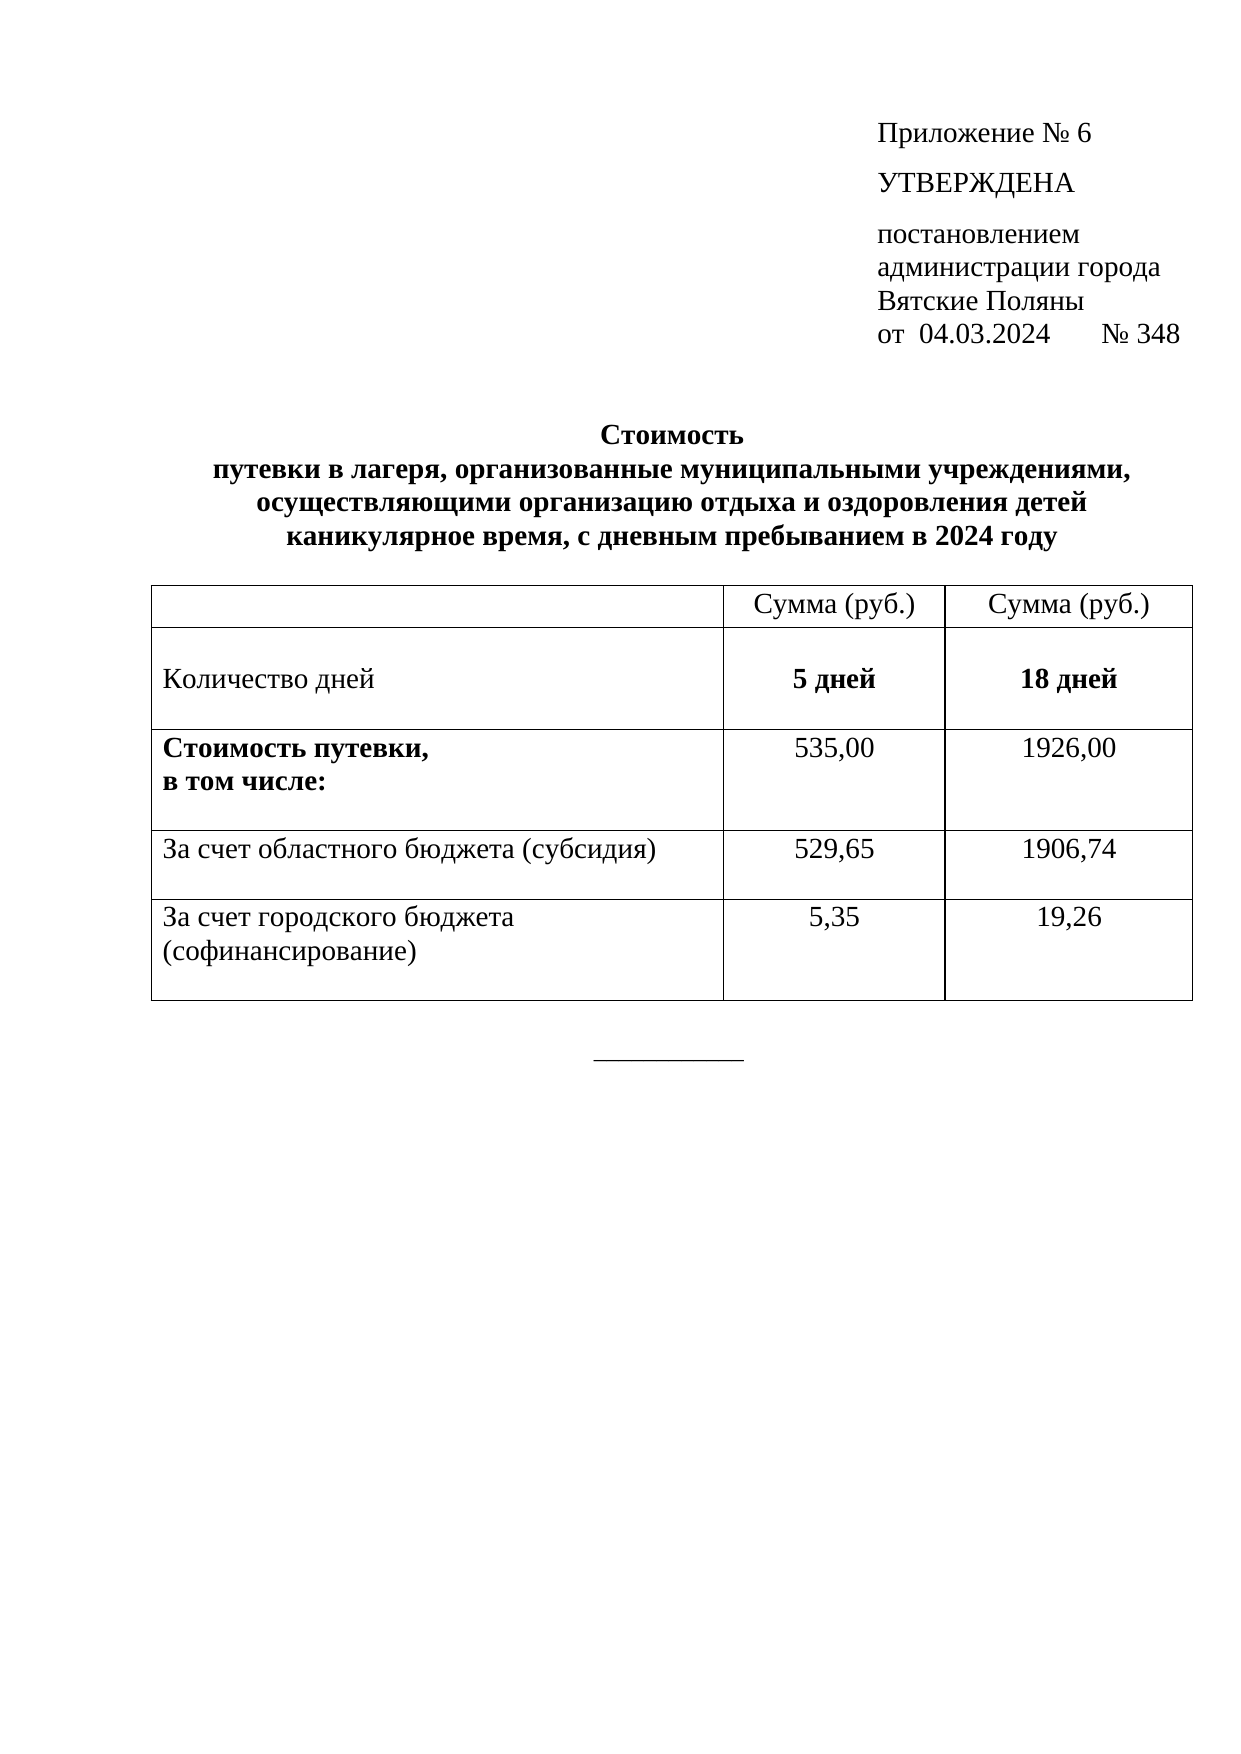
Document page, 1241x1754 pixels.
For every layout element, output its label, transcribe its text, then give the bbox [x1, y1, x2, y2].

text от 04.03.2024 № 348 [162, 317, 1181, 350]
table_cell 19,26 [946, 900, 1192, 1000]
text Вятские Поляны [162, 283, 1181, 317]
text администрации города [162, 249, 1181, 283]
table_cell 535,00 [724, 730, 944, 830]
text ____________ [162, 1035, 1181, 1063]
text Приложение № 6 [162, 115, 1181, 149]
table_header Сумма (руб.) [724, 586, 944, 627]
table_cell 529,65 [724, 831, 944, 898]
text Стоимость [162, 417, 1181, 451]
table_cell Стоимость путевки, в том числе: [152, 730, 723, 830]
text путевки в лагеря, организованные муниципальными учреждениями, осуществляющими организацию отдыха и оздоровления детей каникулярное время, с дневным пребыванием в 2024 году [162, 451, 1181, 551]
table_cell За счет городского бюджета (софинансирование) [152, 900, 723, 1000]
table_header Сумма (руб.) [946, 586, 1192, 627]
table_cell 5,35 [724, 900, 944, 1000]
table_cell Количество дней [152, 628, 723, 729]
table_cell 5 дней [724, 628, 944, 729]
table_cell За счет областного бюджета (субсидия) [152, 831, 723, 898]
table_header [152, 586, 723, 627]
table_cell 1906,74 [946, 831, 1192, 898]
table_cell 18 дней [946, 628, 1192, 729]
text постановлением [162, 216, 1181, 249]
text УТВЕРЖДЕНА [162, 166, 1181, 199]
table_cell 1926,00 [946, 730, 1192, 830]
